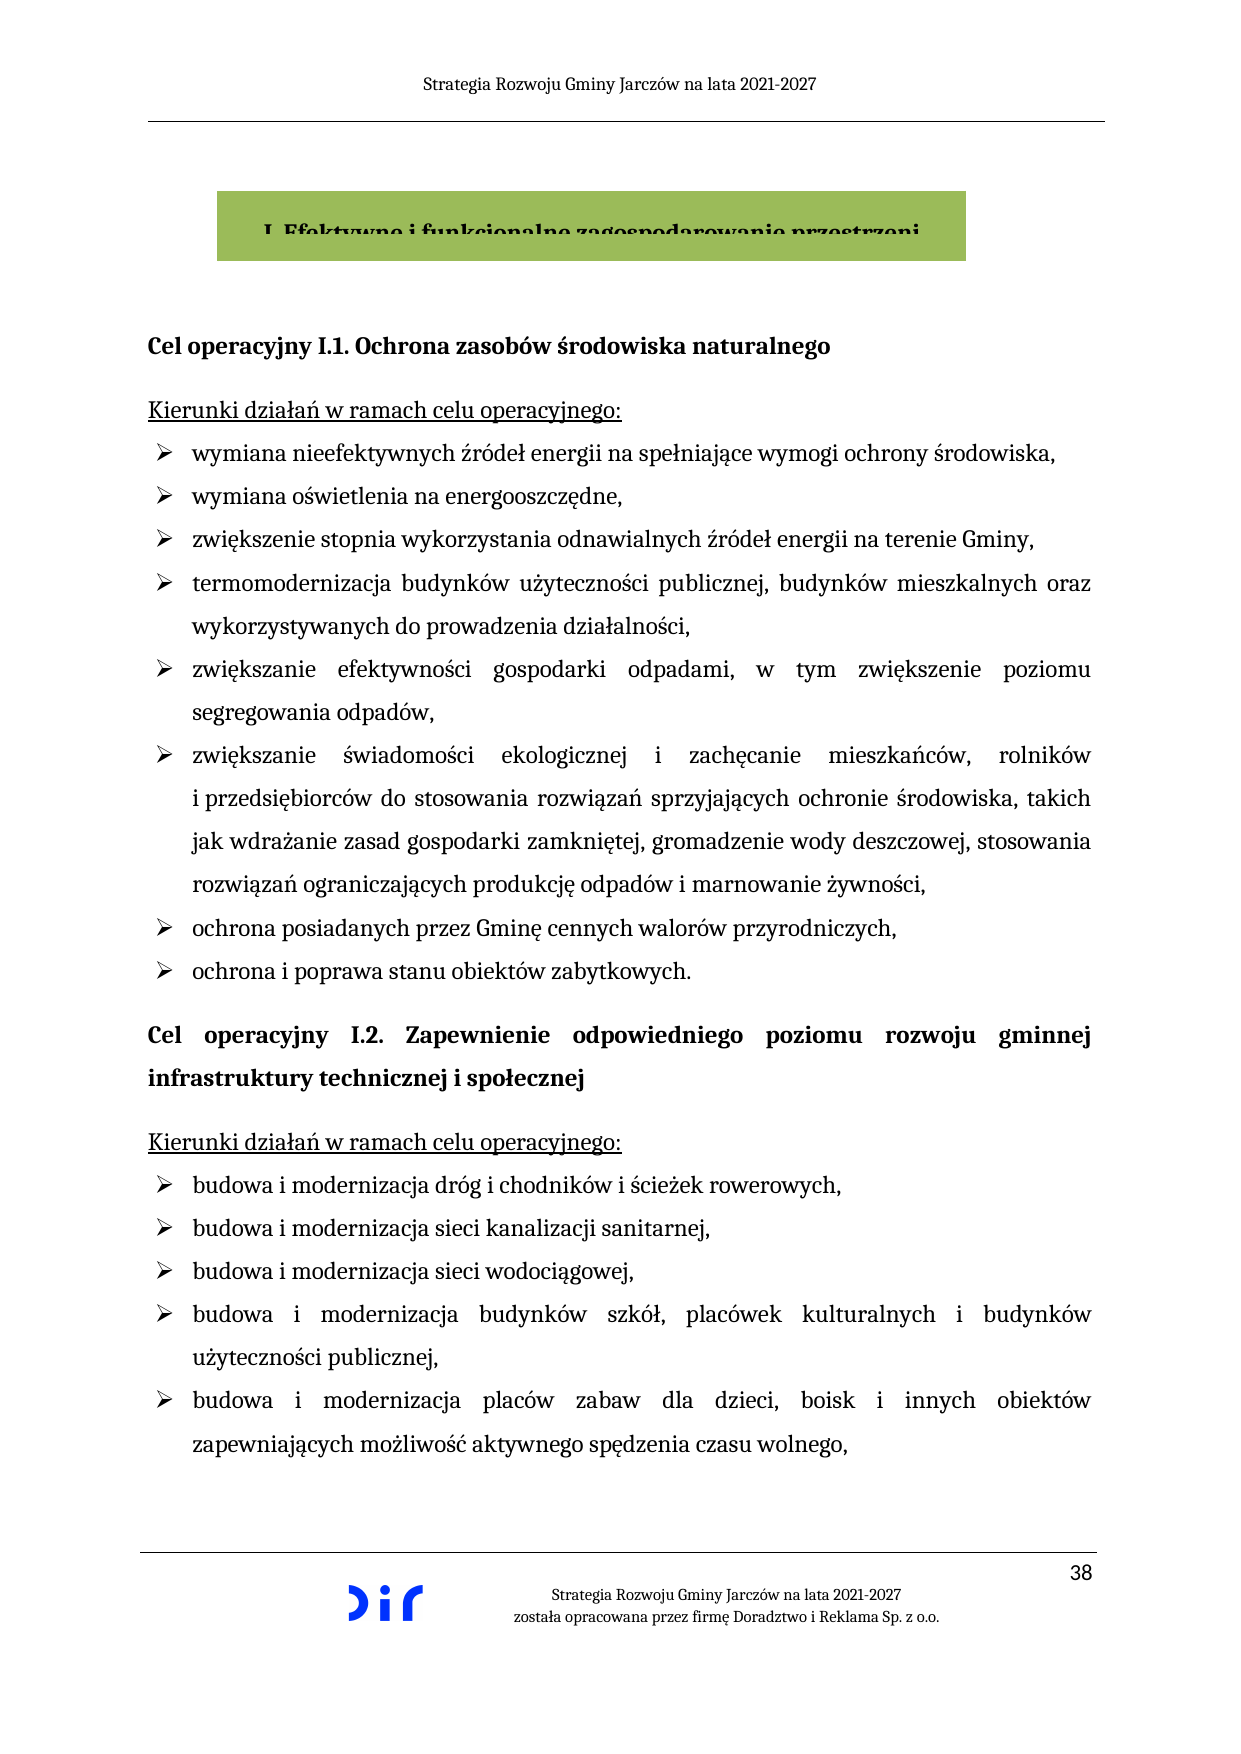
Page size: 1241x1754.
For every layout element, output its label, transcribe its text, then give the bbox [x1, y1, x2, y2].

list budowa i modernizacja sieci wodociągowej, [154, 1257, 1092, 1286]
list termomodernizacja budynków użyteczności publicznej, budynków mieszkalnych oraz wykorzystywanych do prowadzenia działalności, [154, 568, 1092, 640]
text Kierunki działań w ramach celu operacyjnego: [148, 1128, 1092, 1156]
text Cel operacyjny I.1. Ochrona zasobów środowiska naturalnego [148, 332, 1092, 361]
list budowa i modernizacja dróg i chodników i ścieżek rowerowych, [154, 1171, 1092, 1199]
list budowa i modernizacja budynków szkół, placówek kulturalnych i budynków użyteczności publicznej, [154, 1300, 1092, 1372]
list wymiana oświetlenia na energooszczędne, [154, 482, 1092, 511]
text Kierunki działań w ramach celu operacyjnego: [148, 396, 1092, 425]
list budowa i modernizacja placów zabaw dla dzieci, boisk i innych obiektów zapewniających możliwość aktywnego spędzenia czasu wolnego, [154, 1386, 1092, 1458]
list zwiększanie świadomości ekologicznej i zachęcanie mieszkańców, rolników i przedsiębiorców do stosowania rozwiązań sprzyjających ochronie środowiska, takich jak wdrażanie zasad gospodarki zamkniętej, gromadzenie wody deszczowej, stosowania rozwiązań ograniczających produkcję odpadów i marnowanie żywności, [154, 741, 1092, 899]
picture [348, 1585, 423, 1621]
list zwiększenie stopnia wykorzystania odnawialnych źródeł energii na terenie Gminy, [154, 525, 1092, 554]
list ochrona posiadanych przez Gminę cennych walorów przyrodniczych, [154, 913, 1092, 942]
list ochrona i poprawa stanu obiektów zabytkowych. [154, 957, 1092, 985]
list budowa i modernizacja sieci kanalizacji sanitarnej, [154, 1214, 1092, 1243]
list zwiększanie efektywności gospodarki odpadami, w tym zwiększenie poziomu segregowania odpadów, [154, 655, 1092, 727]
text Cel operacyjny I.2. Zapewnienie odpowiedniego poziomu rozwoju gminnej infrastruktury technicznej i społecznej [148, 1021, 1092, 1092]
list wymiana nieefektywnych źródeł energii na spełniające wymogi ochrony środowiska, [154, 439, 1092, 468]
